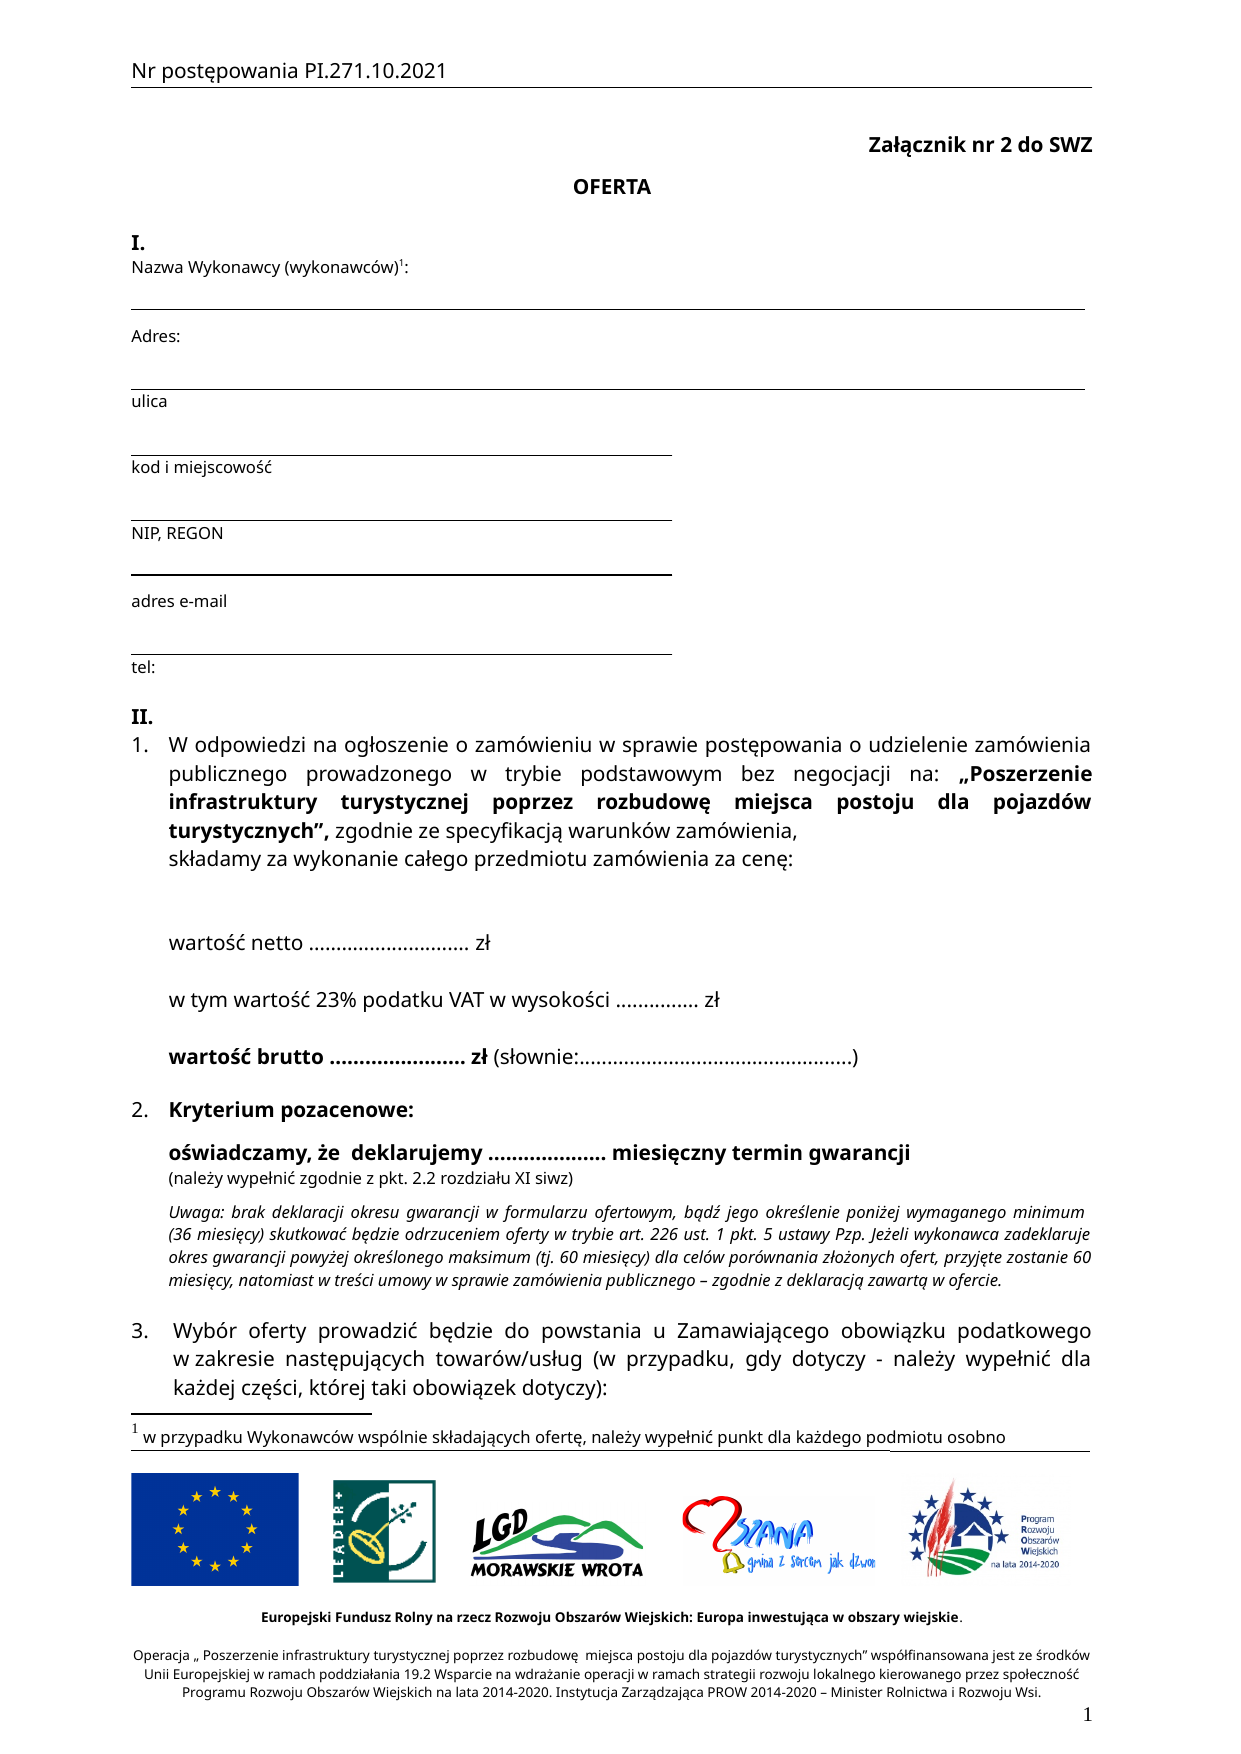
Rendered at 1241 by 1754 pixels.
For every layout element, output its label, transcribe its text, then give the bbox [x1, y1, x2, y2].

text kod i miejscowość [131, 456, 1092, 478]
text ulica [131, 390, 1092, 413]
subtitle II. [131, 702, 1092, 730]
title OFERTA [131, 172, 1092, 201]
text wartość brutto ………...........… zł (słownie:.................................................) [168, 1042, 1092, 1070]
list Wybór oferty prowadzić będzie do powstania u Zamawiającego obowiązku podatkowego w zakresie następujących towarów/usług (w przypadku, gdy dotyczy - należy wypełnić dla każdej części, której taki obowiązek dotyczy): [131, 1316, 1092, 1401]
picture [469, 1502, 646, 1586]
text wartość netto ……….................... zł [169, 928, 1092, 956]
text Adres: [131, 324, 1092, 347]
list Kryterium pozacenowe: [131, 1095, 1092, 1124]
text oświadczamy, że deklarujemy .................... miesięczny termin gwarancji [168, 1138, 1092, 1166]
text składamy za wykonanie całego przedmiotu zamówienia za cenę: [168, 844, 1092, 873]
picture [330, 1478, 438, 1586]
text tel: [131, 655, 1092, 678]
text adres e-mail [131, 590, 1092, 612]
text Załącznik nr 2 do SWZ [131, 130, 1092, 158]
text Uwaga: brak deklaracji okresu gwarancji w formularzu ofertowym, bądź jego określenie poniżej wymaganego minimum (36 miesięcy) skutkować będzie odrzuceniem oferty w trybie art. 226 ust. 1 pkt. 5 ustawy Pzp. Jeżeli wykonawca zadeklaruje okres gwarancji powyżej określonego maksimum (tj. 60 miesięcy) dla celów porównania złożonych ofert, przyjęte zostanie 60 miesięcy, natomiast w treści umowy w sprawie zamówienia publicznego – zgodnie z deklaracją zawartą w ofercie. [168, 1200, 1092, 1291]
picture [901, 1473, 1071, 1586]
picture [682, 1496, 876, 1586]
list W odpowiedzi na ogłoszenie o zamówieniu w sprawie postępowania o udzielenie zamówienia publicznego prowadzonego w trybie podstawowym bez negocjacji na: „Poszerzenie infrastruktury turystycznej poprzez rozbudowę miejsca postoju dla pojazdów turystycznych”, zgodnie ze specyfikacją warunków zamówienia, [131, 730, 1092, 844]
text (należy wypełnić zgodnie z pkt. 2.2 rozdziału XI siwz) [168, 1166, 1092, 1189]
text NIP, REGON [131, 521, 672, 544]
text Nazwa Wykonawcy (wykonawców): [131, 256, 1092, 279]
picture [131, 1473, 299, 1586]
text w tym wartość 23% podatku VAT w wysokości ............... zł [169, 985, 1092, 1013]
subtitle I. [131, 228, 1092, 256]
